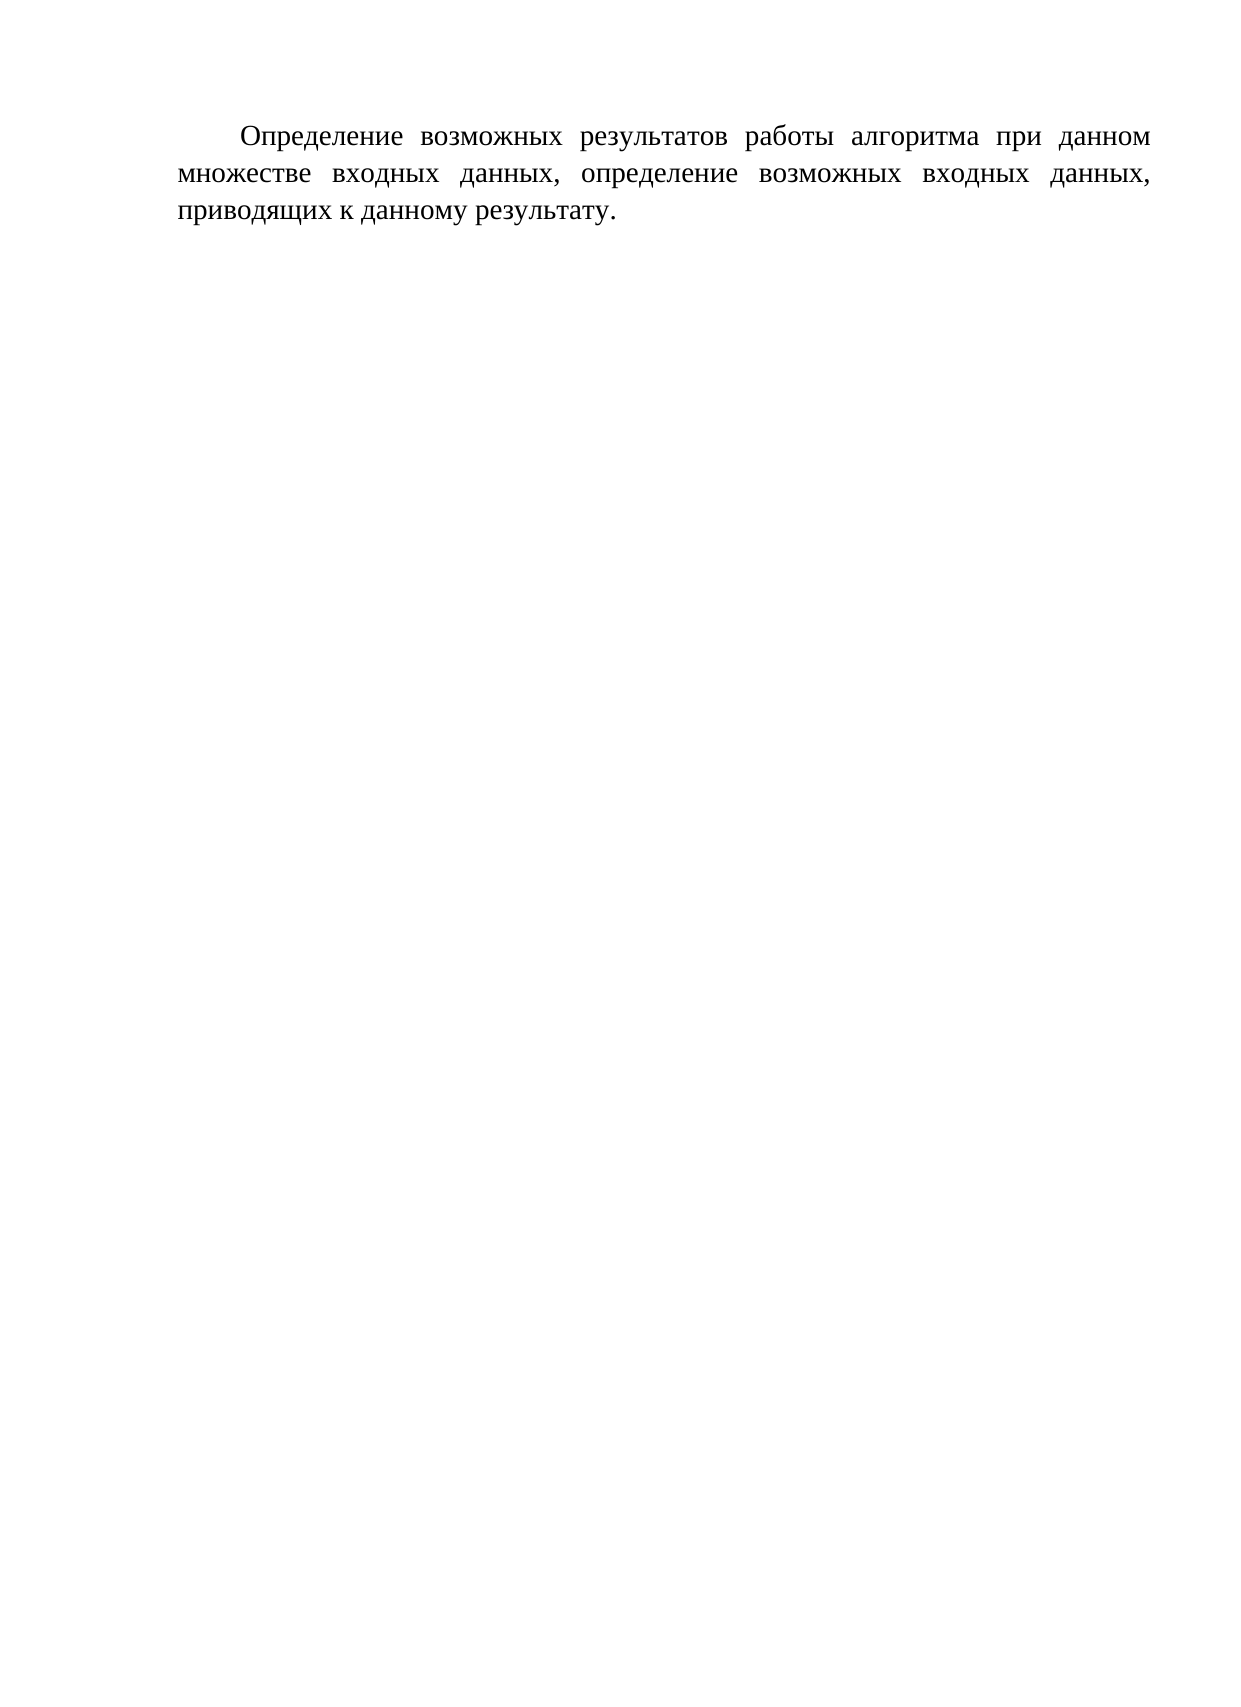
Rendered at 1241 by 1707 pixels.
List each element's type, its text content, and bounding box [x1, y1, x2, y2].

text Определение возможных результатов работы алгоритма при данном множестве входных данных, определение возможных входных данных, приводящих к данному результату. [177, 118, 1152, 225]
